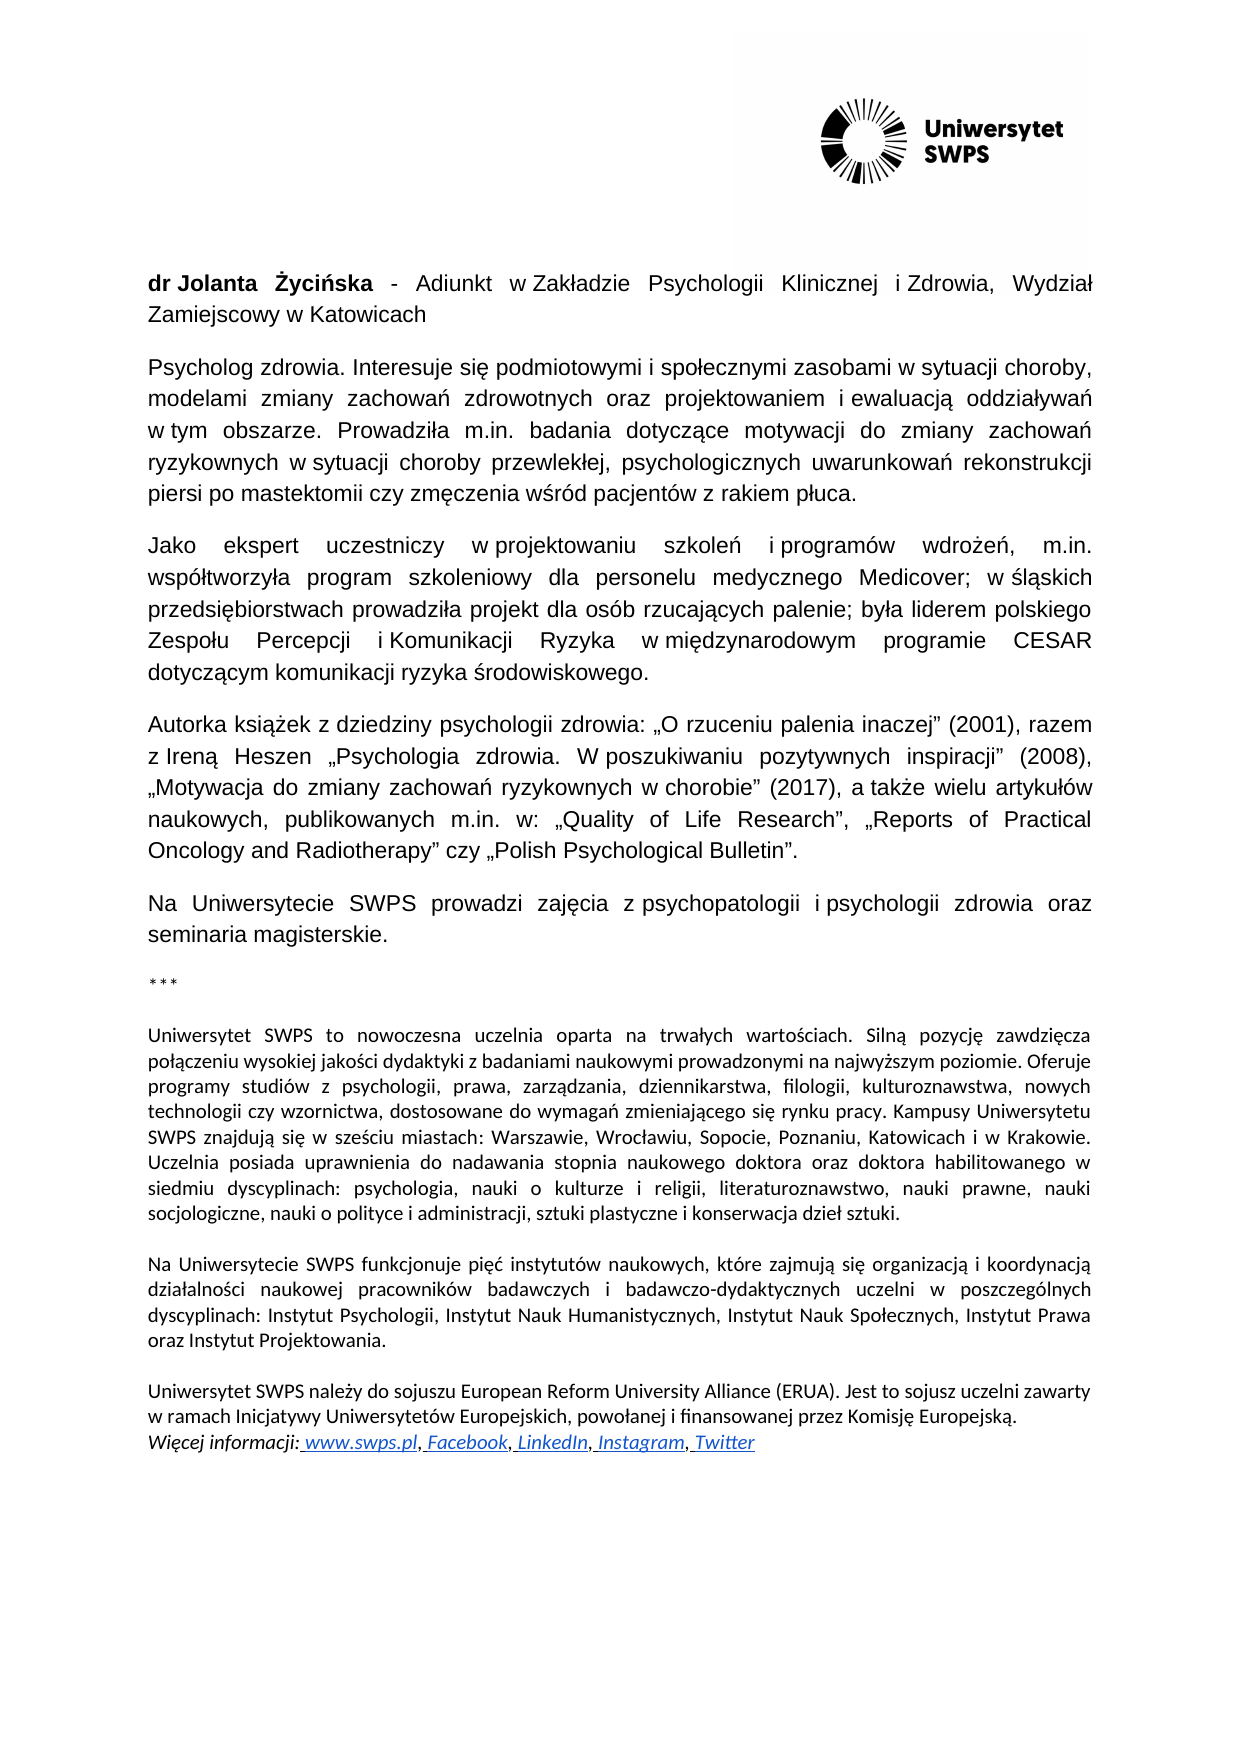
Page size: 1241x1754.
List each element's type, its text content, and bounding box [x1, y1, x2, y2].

subtitle Jako ekspert uczestniczy w projektowaniu szkoleń i programów wdrożeń, m.in. współtworzyła program szkoleniowy dla personelu medycznego Medicover; w śląskich przedsiębiorstwach prowadziła projekt dla osób rzucających palenie; była liderem polskiego Zespołu Percepcji i Komunikacji Ryzyka w międzynarodowym programie CESAR dotyczącym komunikacji ryzyka środowiskowego. [148, 532, 1092, 685]
text Uniwersytet SWPS to nowoczesna uczelnia oparta na trwałych wartościach. Silną pozycję zawdzięcza połączeniu wysokiej jakości dydaktyki z badaniami naukowymi prowadzonymi na najwyższym poziomie. Oferuje programy studiów z psychologii, prawa, zarządzania, dziennikarstwa, filologii, kulturoznawstwa, nowych technologii czy wzornictwa, dostosowane do wymagań zmieniającego się rynku pracy. Kampusy Uniwersytetu SWPS znajdują się w sześciu miastach: Warszawie, Wrocławiu, Sopocie, Poznaniu, Katowicach i w Krakowie. Uczelnia posiada uprawnienia do nadawania stopnia naukowego doktora oraz doktora habilitowanego w siedmiu dyscyplinach: psychologia, nauki o kulturze i religii, literaturoznawstwo, nauki prawne, nauki socjologiczne, nauki o polityce i administracji, sztuki plastyczne i konserwacja dzieł sztuki. [148, 1022, 1092, 1226]
picture [731, 29, 1090, 270]
subtitle Psycholog zdrowia. Interesuje się podmiotowymi i społecznymi zasobami w sytuacji choroby, modelami zmiany zachowań zdrowotnych oraz projektowaniem i ewaluacją oddziaływań w tym obszarze. Prowadziła m.in. badania dotyczące motywacji do zmiany zachowań ryzykownych w sytuacji choroby przewlekłej, psychologicznych uwarunkowań rekonstrukcji piersi po mastektomii czy zmęczenia wśród pacjentów z rakiem płuca. [148, 354, 1092, 506]
text Więcej informacji: www.swps.pl, Facebook, LinkedIn, Instagram, Twitter [148, 1429, 1092, 1454]
subtitle Autorka książek z dziedziny psychologii zdrowia: „O rzuceniu palenia inaczej” (2001), razem z Ireną Heszen „Psychologia zdrowia. W poszukiwaniu pozytywnych inspiracji” (2008), „Motywacja do zmiany zachowań ryzykownych w chorobie” (2017), a także wielu artykułów naukowych, publikowanych m.in. w: „Quality of Life Research”, „Reports of Practical Oncology and Radiotherapy” czy „Polish Psychological Bulletin”. [148, 711, 1092, 864]
text *** [148, 974, 1092, 999]
subtitle dr Jolanta Życińska - Adiunkt w Zakładzie Psychologii Klinicznej i Zdrowia, Wydział Zamiejscowy w Katowicach [148, 270, 1092, 328]
text Uniwersytet SWPS należy do sojuszu European Reform University Alliance (ERUA). Jest to sojusz uczelni zawarty w ramach Inicjatywy Uniwersytetów Europejskich, powołanej i finansowanej przez Komisję Europejską. [148, 1378, 1092, 1429]
subtitle Na Uniwersytecie SWPS prowadzi zajęcia z psychopatologii i psychologii zdrowia oraz seminaria magisterskie. [148, 890, 1092, 948]
text Na Uniwersytecie SWPS funkcjonuje pięć instytutów naukowych, które zajmują się organizacją i koordynacją działalności naukowej pracowników badawczych i badawczo-dydaktycznych uczelni w poszczególnych dyscyplinach: Instytut Psychologii, Instytut Nauk Humanistycznych, Instytut Nauk Społecznych, Instytut Prawa oraz Instytut Projektowania. [148, 1251, 1092, 1353]
